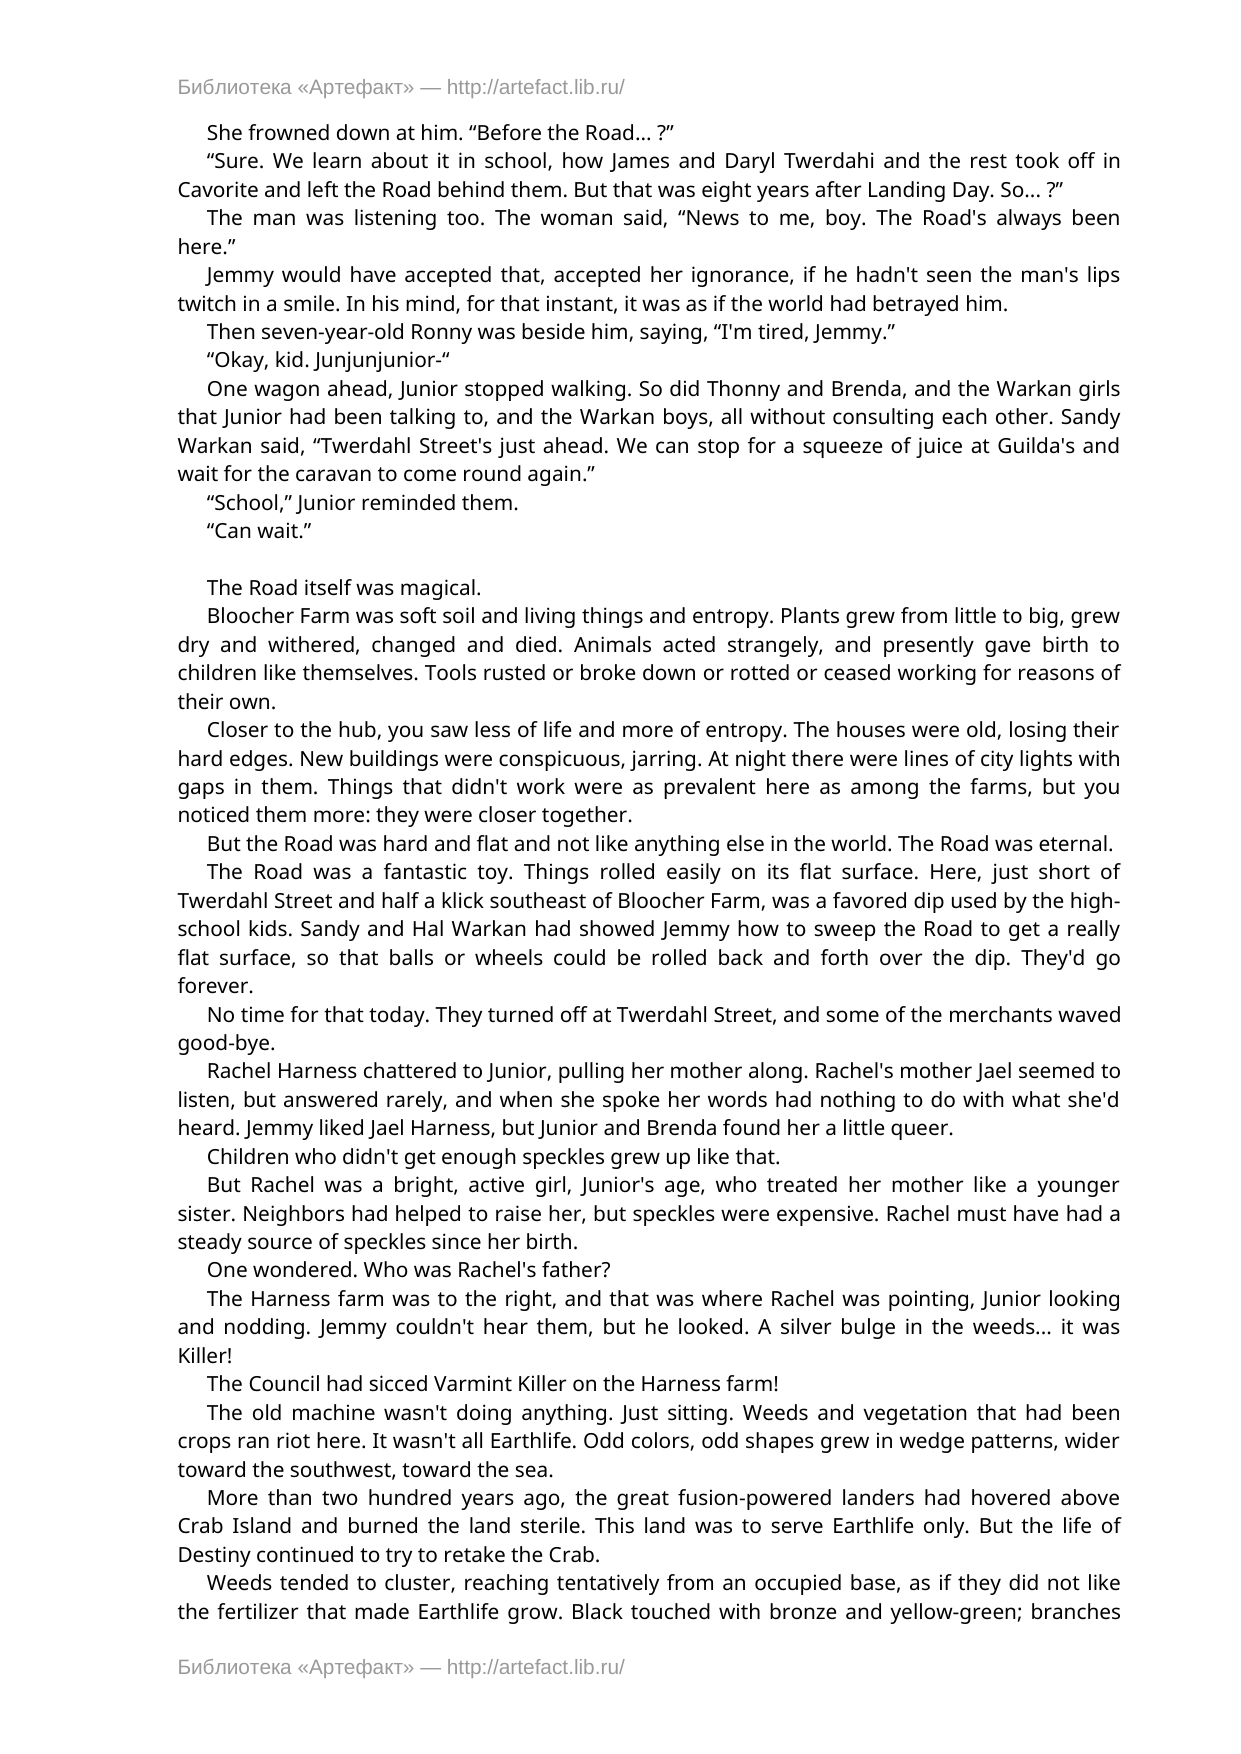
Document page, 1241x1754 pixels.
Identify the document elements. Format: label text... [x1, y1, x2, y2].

text Rachel Harness chattered to Junior, pulling her mother along. Rachel's mother Jael seemed to listen, but answered rarely, and when she spoke her words had nothing to do with what she'd heard. Jemmy liked Jael Harness, but Junior and Brenda found her a little queer. [177, 1057, 1122, 1142]
text The Road itself was magical. [177, 573, 1122, 602]
text The man was listening too. The woman said, “News to me, boy. The Road's always been here.” [177, 203, 1122, 260]
text The Council had sicced Varmint Killer on the Harness farm! [177, 1369, 1122, 1398]
text “Sure. We learn about it in school, how James and Daryl Twerdahi and the rest took off in Cavorite and left the Road behind them. But that was eight years after Landing Day. So... ?” [177, 147, 1122, 203]
text “Can wait.” [177, 516, 1122, 545]
text One wagon ahead, Junior stopped walking. So did Thonny and Brenda, and the Warkan girls that Junior had been talking to, and the Warkan boys, all without consulting each other. Sandy Warkan said, “Twerdahl Street's just ahead. We can stop for a squeeze of juice at Guilda's and wait for the caravan to come round again.” [177, 374, 1122, 488]
text No time for that today. They turned off at Twerdahl Street, and some of the merchants waved good-bye. [177, 1000, 1122, 1057]
text Closer to the hub, you saw less of life and more of entropy. The houses were old, losing their hard edges. New buildings were conspicuous, jarring. At night there were lines of city lights with gaps in them. Things that didn't work were as prevalent here as among the farms, but you noticed them more: they were closer together. [177, 715, 1122, 829]
text Jemmy would have accepted that, accepted her ignorance, if he hadn't seen the man's lips twitch in a smile. In his mind, for that instant, it was as if the world had betrayed him. [177, 260, 1122, 317]
text But the Road was hard and flat and not like anything else in the world. The Road was eternal. [177, 829, 1122, 857]
text Then seven-year-old Ronny was beside him, saying, “I'm tired, Jemmy.” [177, 317, 1122, 346]
text Bloocher Farm was soft soil and living things and entropy. Plants grew from little to big, grew dry and withered, changed and died. Animals acted strangely, and presently gave birth to children like themselves. Tools rusted or broke down or rotted or ceased working for reasons of their own. [177, 602, 1122, 715]
text But Rachel was a bright, active girl, Junior's age, who treated her mother like a younger sister. Neighbors had helped to raise her, but speckles were expensive. Rachel must have had a steady source of speckles since her birth. [177, 1170, 1122, 1256]
text The Road was a fantastic toy. Things rolled easily on its flat surface. Here, just short of Twerdahl Street and half a klick southeast of Bloocher Farm, was a favored dip used by the high-school kids. Sandy and Hal Warkan had showed Jemmy how to sweep the Road to get a really flat surface, so that balls or wheels could be rolled back and forth over the dip. They'd go forever. [177, 857, 1122, 1000]
text She frowned down at him. “Before the Road... ?” [177, 118, 1122, 147]
text “School,” Junior reminded them. [177, 488, 1122, 516]
text “Okay, kid. Junjunjunior-“ [177, 346, 1122, 374]
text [177, 1568, 1122, 1625]
text The Harness farm was to the right, and that was where Rachel was pointing, Junior looking and nodding. Jemmy couldn't hear them, but he looked. A silver bulge in the weeds... it was Killer! [177, 1284, 1122, 1369]
text One wondered. Who was Rachel's father? [177, 1256, 1122, 1284]
text More than two hundred years ago, the great fusion-powered landers had hovered above Crab Island and burned the land sterile. This land was to serve Earthlife only. But the life of Destiny continued to try to retake the Crab. [177, 1483, 1122, 1568]
text Children who didn't get enough speckles grew up like that. [177, 1142, 1122, 1170]
text The old machine wasn't doing anything. Just sitting. Weeds and vegetation that had been crops ran riot here. It wasn't all Earthlife. Odd colors, odd shapes grew in wedge patterns, wider toward the southwest, toward the sea. [177, 1398, 1122, 1483]
